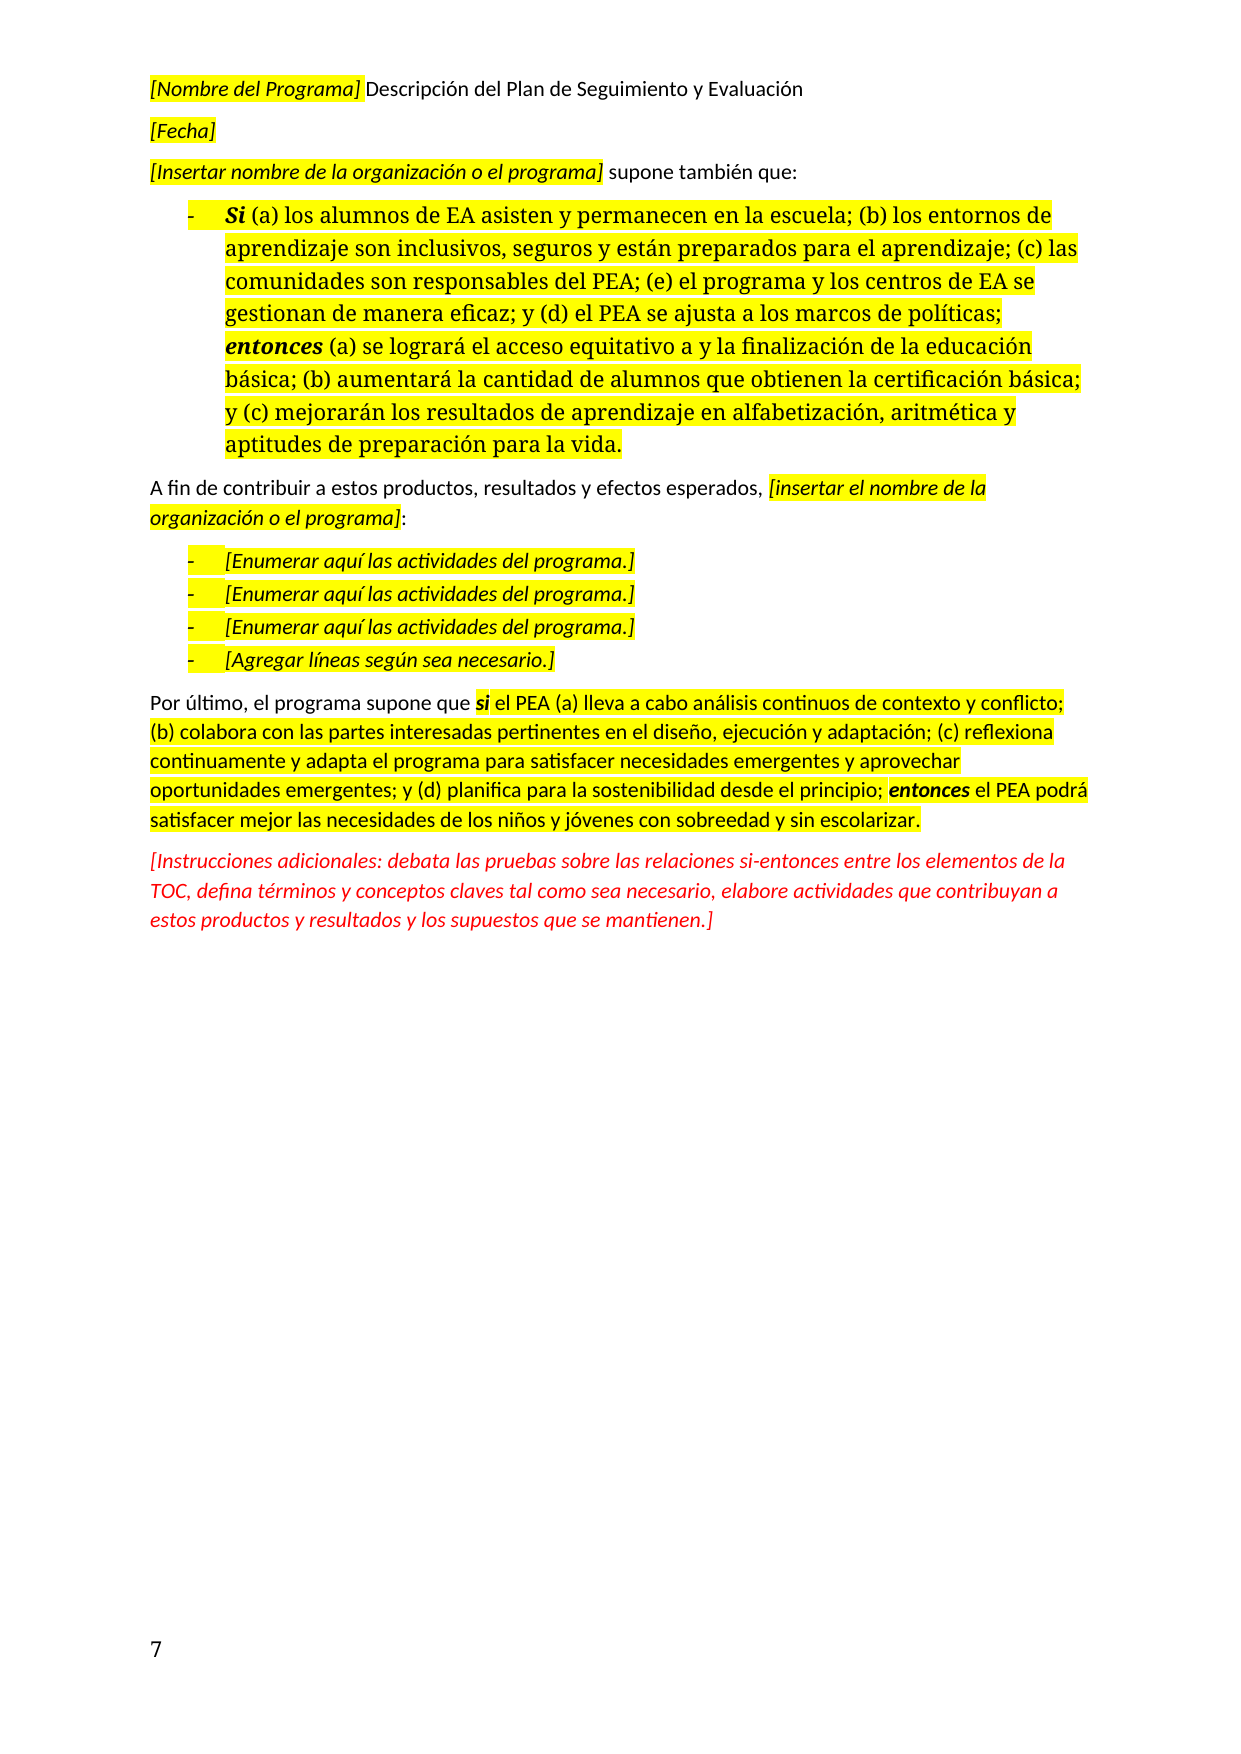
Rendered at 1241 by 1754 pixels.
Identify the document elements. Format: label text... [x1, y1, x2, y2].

text [Insertar nombre de la organización o el programa] supone también que: [150, 158, 1090, 185]
list [Enumerar aquí las actividades del programa.] [225, 611, 1090, 641]
list Si (a) los alumnos de EA asisten y permanecen en la escuela; (b) los entornos de aprendizaje son inclusivos, seguros y están preparados para el aprendizaje; (c) las comunidades son responsables del PEA; (e) el programa y los centros de EA se gestionan de manera eficaz; y (d) el PEA se ajusta a los marcos de políticas; entonces (a) se logrará el acceso equitativo a y la finalización de la educación básica; (b) aumentará la cantidad de alumnos que obtienen la certificación básica; y (c) mejorarán los resultados de aprendizaje en alfabetización, aritmética y aptitudes de preparación para la vida. [187, 200, 1090, 459]
text [Instrucciones adicionales: debata las pruebas sobre las relaciones si-entonces entre los elementos de la TOC, defina términos y conceptos claves tal como sea necesario, elabore actividades que contribuyan a estos productos y resultados y los supuestos que se mantienen.] [150, 848, 1090, 933]
text Por último, el programa supone que si el PEA (a) lleva a cabo análisis continuos de contexto y conflicto; (b) colabora con las partes interesadas pertinentes en el diseño, ejecución y adaptación; (c) reflexiona continuamente y adapta el programa para satisfacer necesidades emergentes y aprovechar oportunidades emergentes; y (d) planifica para la sostenibilidad desde el principio; entonces el PEA podrá satisfacer mejor las necesidades de los niños y jóvenes con sobreedad y sin escolarizar. [150, 689, 1090, 832]
list [Enumerar aquí las actividades del programa.] [225, 545, 1090, 575]
list [Agregar líneas según sea necesario.] [187, 643, 1090, 673]
text A fin de contribuir a estos productos, resultados y efectos esperados, [insertar el nombre de la organización o el programa]: [150, 474, 1090, 530]
list [Enumerar aquí las actividades del programa.] [225, 578, 1090, 608]
